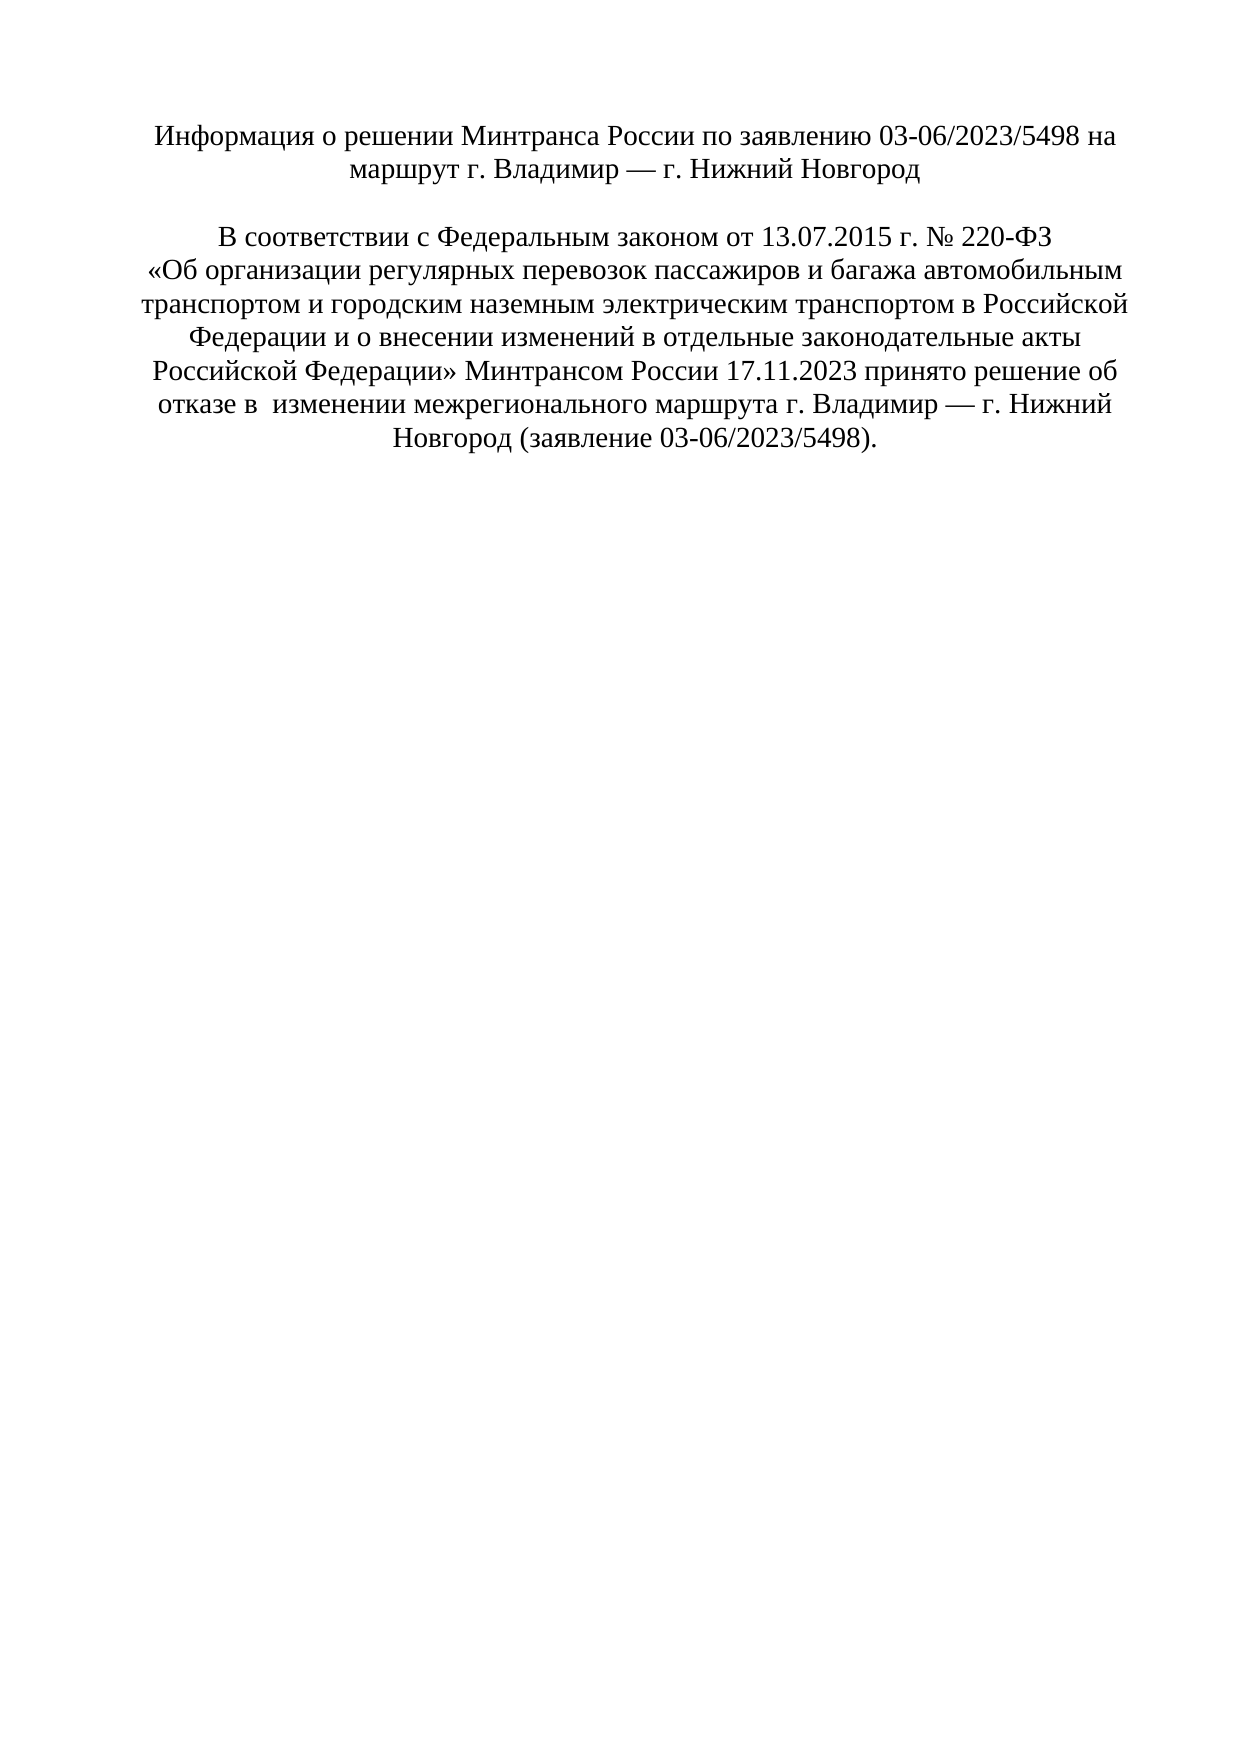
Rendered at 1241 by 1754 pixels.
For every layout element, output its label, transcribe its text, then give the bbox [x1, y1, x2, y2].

text В соответствии с Федеральным законом от 13.07.2015 г. № 220-ФЗ «Об организации регулярных перевозок пассажиров и багажа автомобильным транспортом и городским наземным электрическим транспортом в Российской Федерации и о внесении изменений в отдельные законодательные акты Российской Федерации» Минтрансом России 17.11.2023 принято решение об отказе в изменении межрегионального маршрута г. Владимир — г. Нижний Новгород (заявление 03-06/2023/5498). [118, 219, 1152, 453]
text Информация о решении Минтранса России по заявлению 03-06/2023/5498 на маршрут г. Владимир — г. Нижний Новгород [118, 118, 1152, 185]
